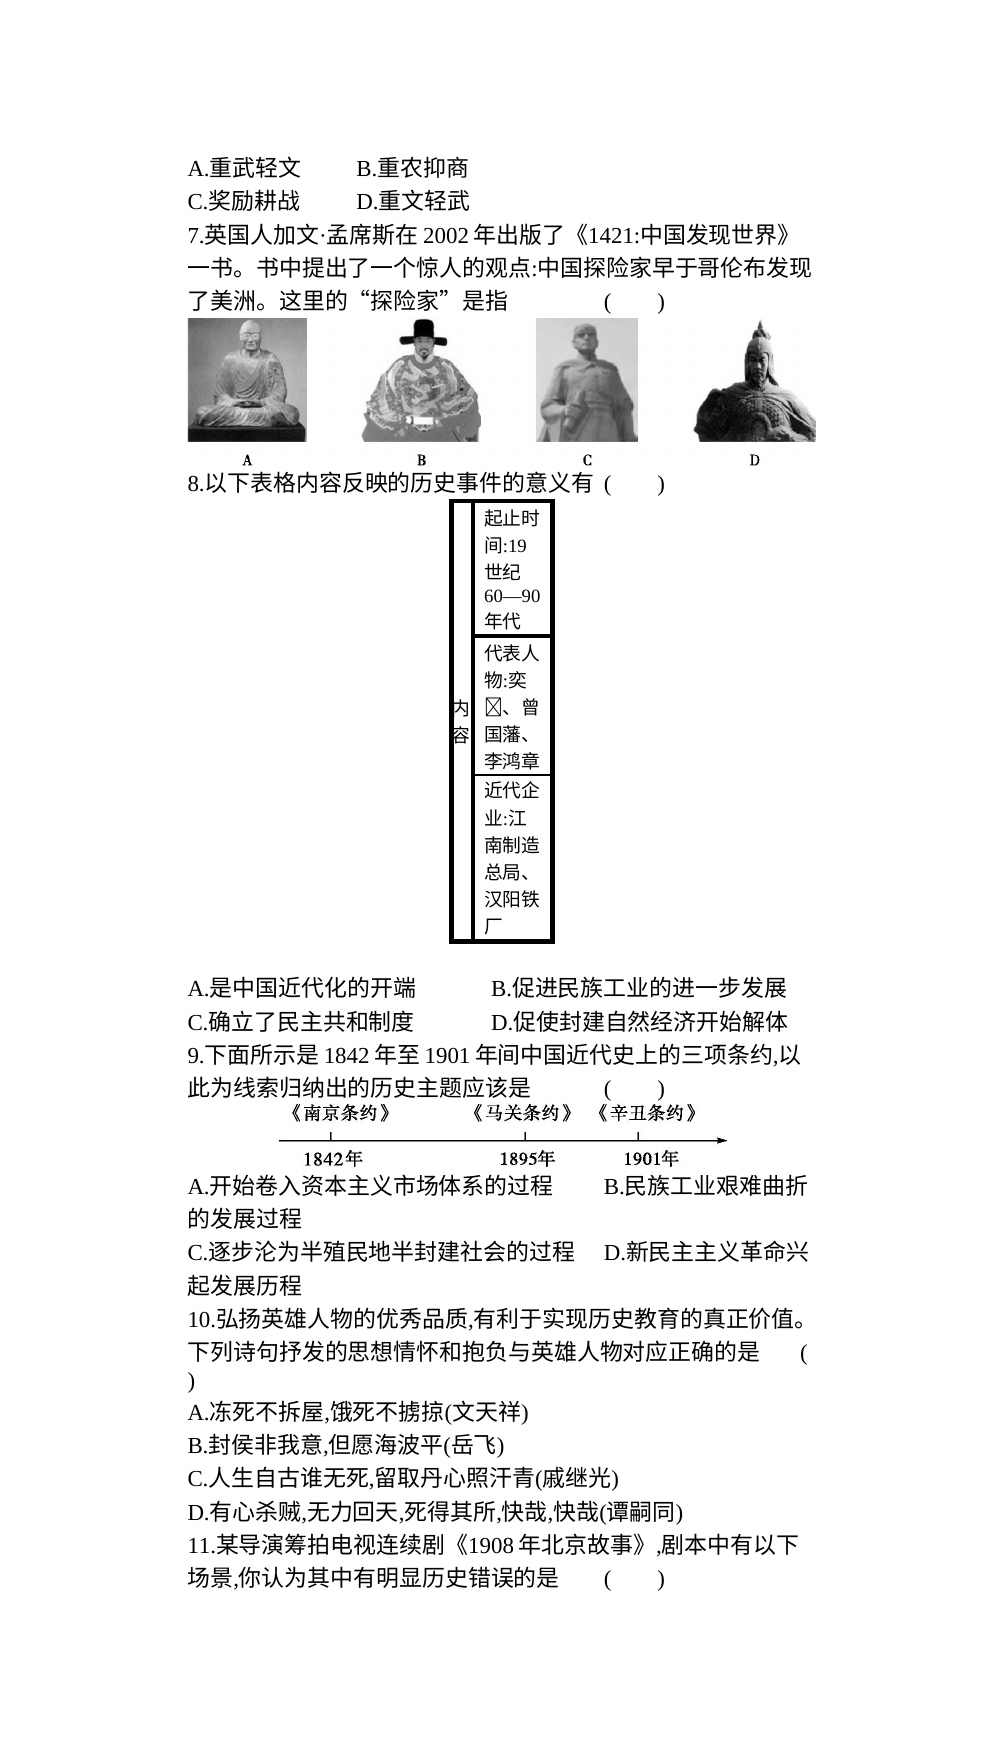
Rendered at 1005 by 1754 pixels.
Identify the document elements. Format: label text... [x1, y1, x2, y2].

text A.是中国近代化的开端 B.促进民族工业的进一步发展 [187, 970, 817, 1003]
table_header 内容 [454, 503, 471, 939]
text C.确立了民主共和制度 D.促使封建自然经济开始解体 [187, 1003, 817, 1037]
text A.冻死不拆屋,饿死不掳掠(文天祥) [187, 1394, 817, 1427]
table_header 起止时间:19世纪60—90年代 [475, 503, 550, 633]
picture [277, 1103, 728, 1168]
text B.封侯非我意,但愿海波平(岳飞) [187, 1427, 817, 1460]
picture [187, 316, 817, 466]
table_cell 近代企业:江南制造总局、汉阳铁厂 [475, 776, 550, 939]
text 10.弘扬英雄人物的优秀品质,有利于实现历史教育的真正价值。下列诗句抒发的思想情怀和抱负与英雄人物对应正确的是 ( ) [187, 1301, 817, 1394]
text C.人生自古谁无死,留取丹心照汗青(戚继光) [187, 1460, 817, 1493]
text C.逐步沦为半殖民地半封建社会的过程 D.新民主主义革命兴起发展历程 [187, 1234, 817, 1301]
text 8.以下表格内容反映的历史事件的意义有 ( ) [187, 466, 817, 498]
text C.奖励耕战 D.重文轻武 [187, 183, 817, 216]
text A.重武轻文 B.重农抑商 [187, 150, 817, 183]
text D.有心杀贼,无力回天,死得其所,快哉,快哉(谭嗣同) [187, 1493, 817, 1527]
table_cell 代表人物:奕、曾国藩、李鸿章 [475, 638, 550, 774]
text 9.下面所示是1842年至1901年间中国近代史上的三项条约,以此为线索归纳出的历史主题应该是 ( ) [187, 1037, 817, 1103]
text 11.某导演筹拍电视连续剧《1908年北京故事》,剧本中有以下场景,你认为其中有明显历史错误的是 ( ) [187, 1527, 817, 1593]
text A.开始卷入资本主义市场体系的过程 B.民族工业艰难曲折的发展过程 [187, 1168, 817, 1234]
text 7.英国人加文·孟席斯在2002年出版了《1421:中国发现世界》一书。书中提出了一个惊人的观点:中国探险家早于哥伦布发现了美洲。这里的“探险家”是指 ( ) [187, 216, 817, 316]
